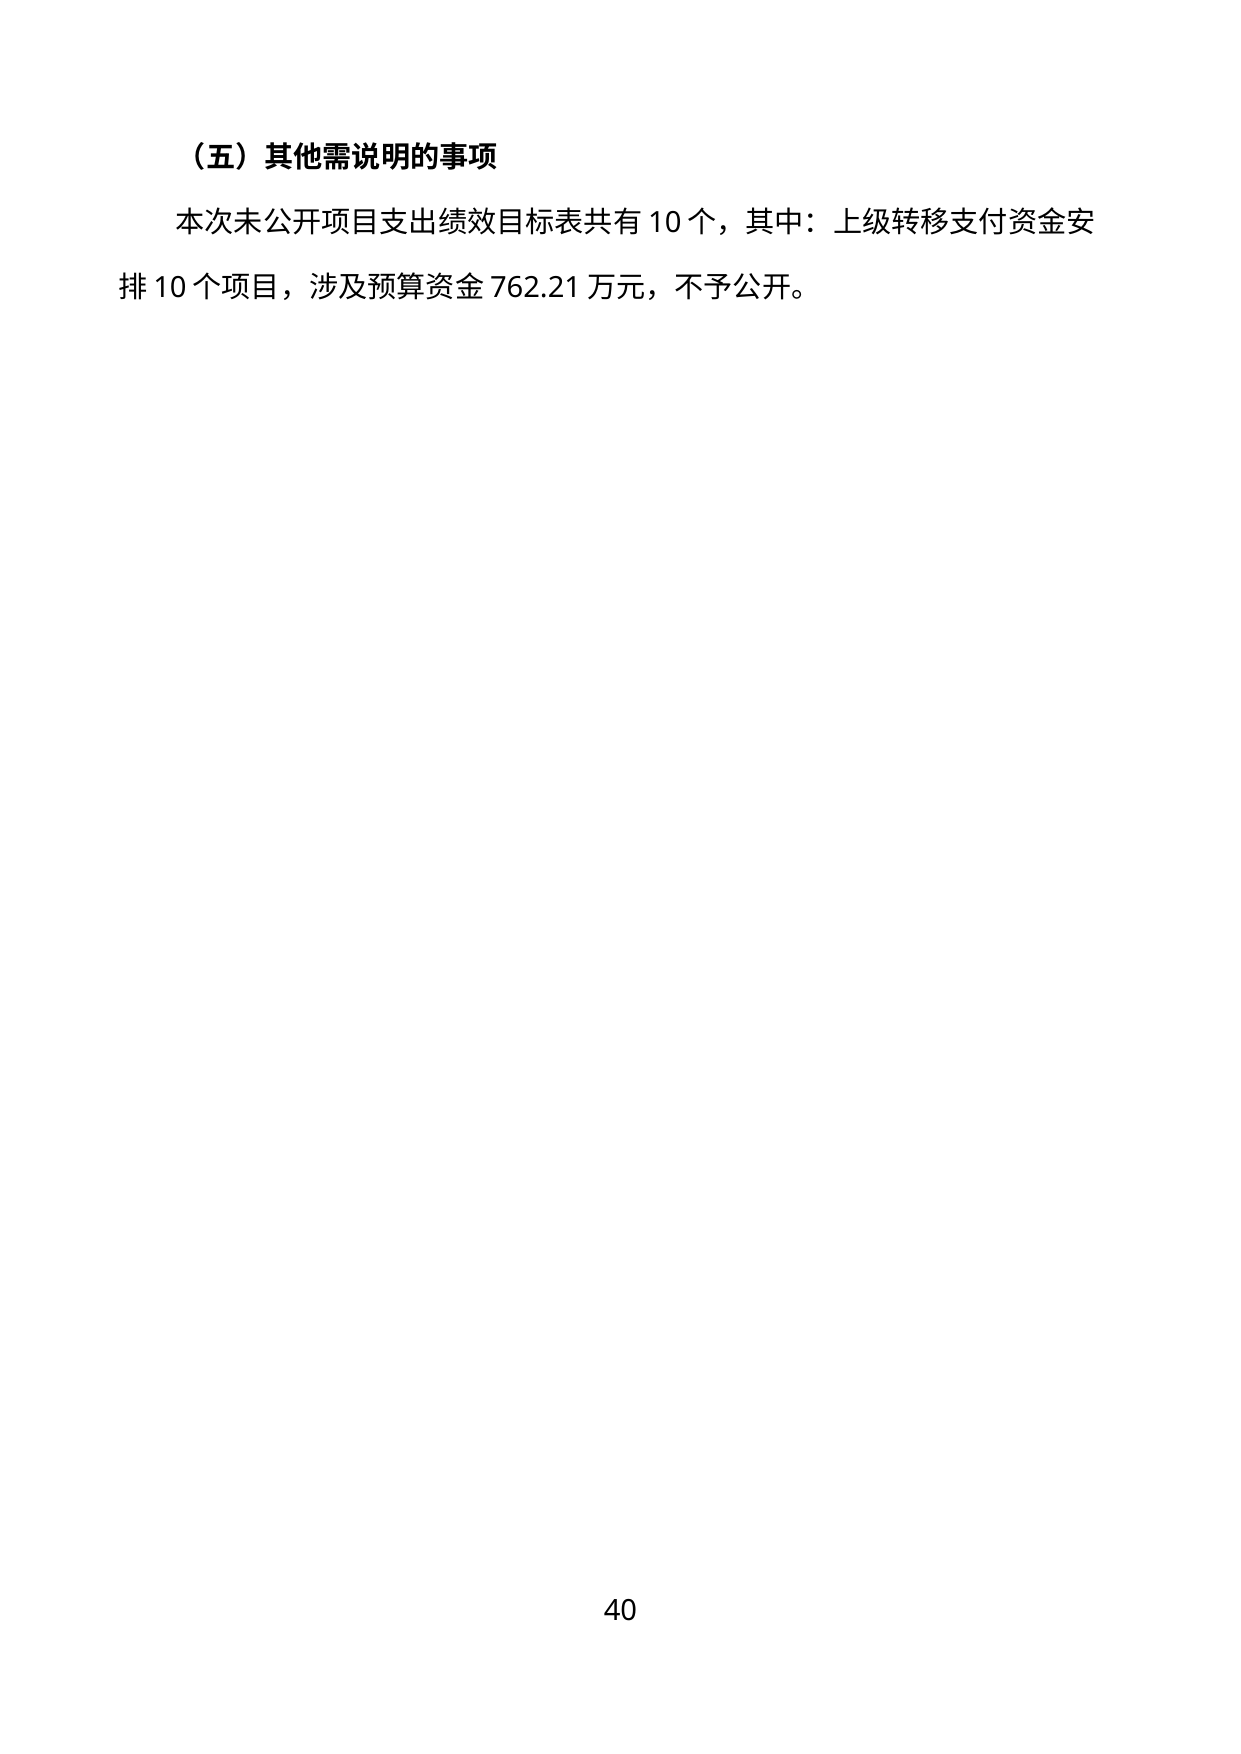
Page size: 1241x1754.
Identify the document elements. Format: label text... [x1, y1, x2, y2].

text （五）其他需说明的事项 [118, 122, 1122, 187]
text 本次未公开项目支出绩效目标表共有10个，其中：上级转移支付资金安排10个项目，涉及预算资金762.21万元，不予公开。 [118, 187, 1122, 317]
